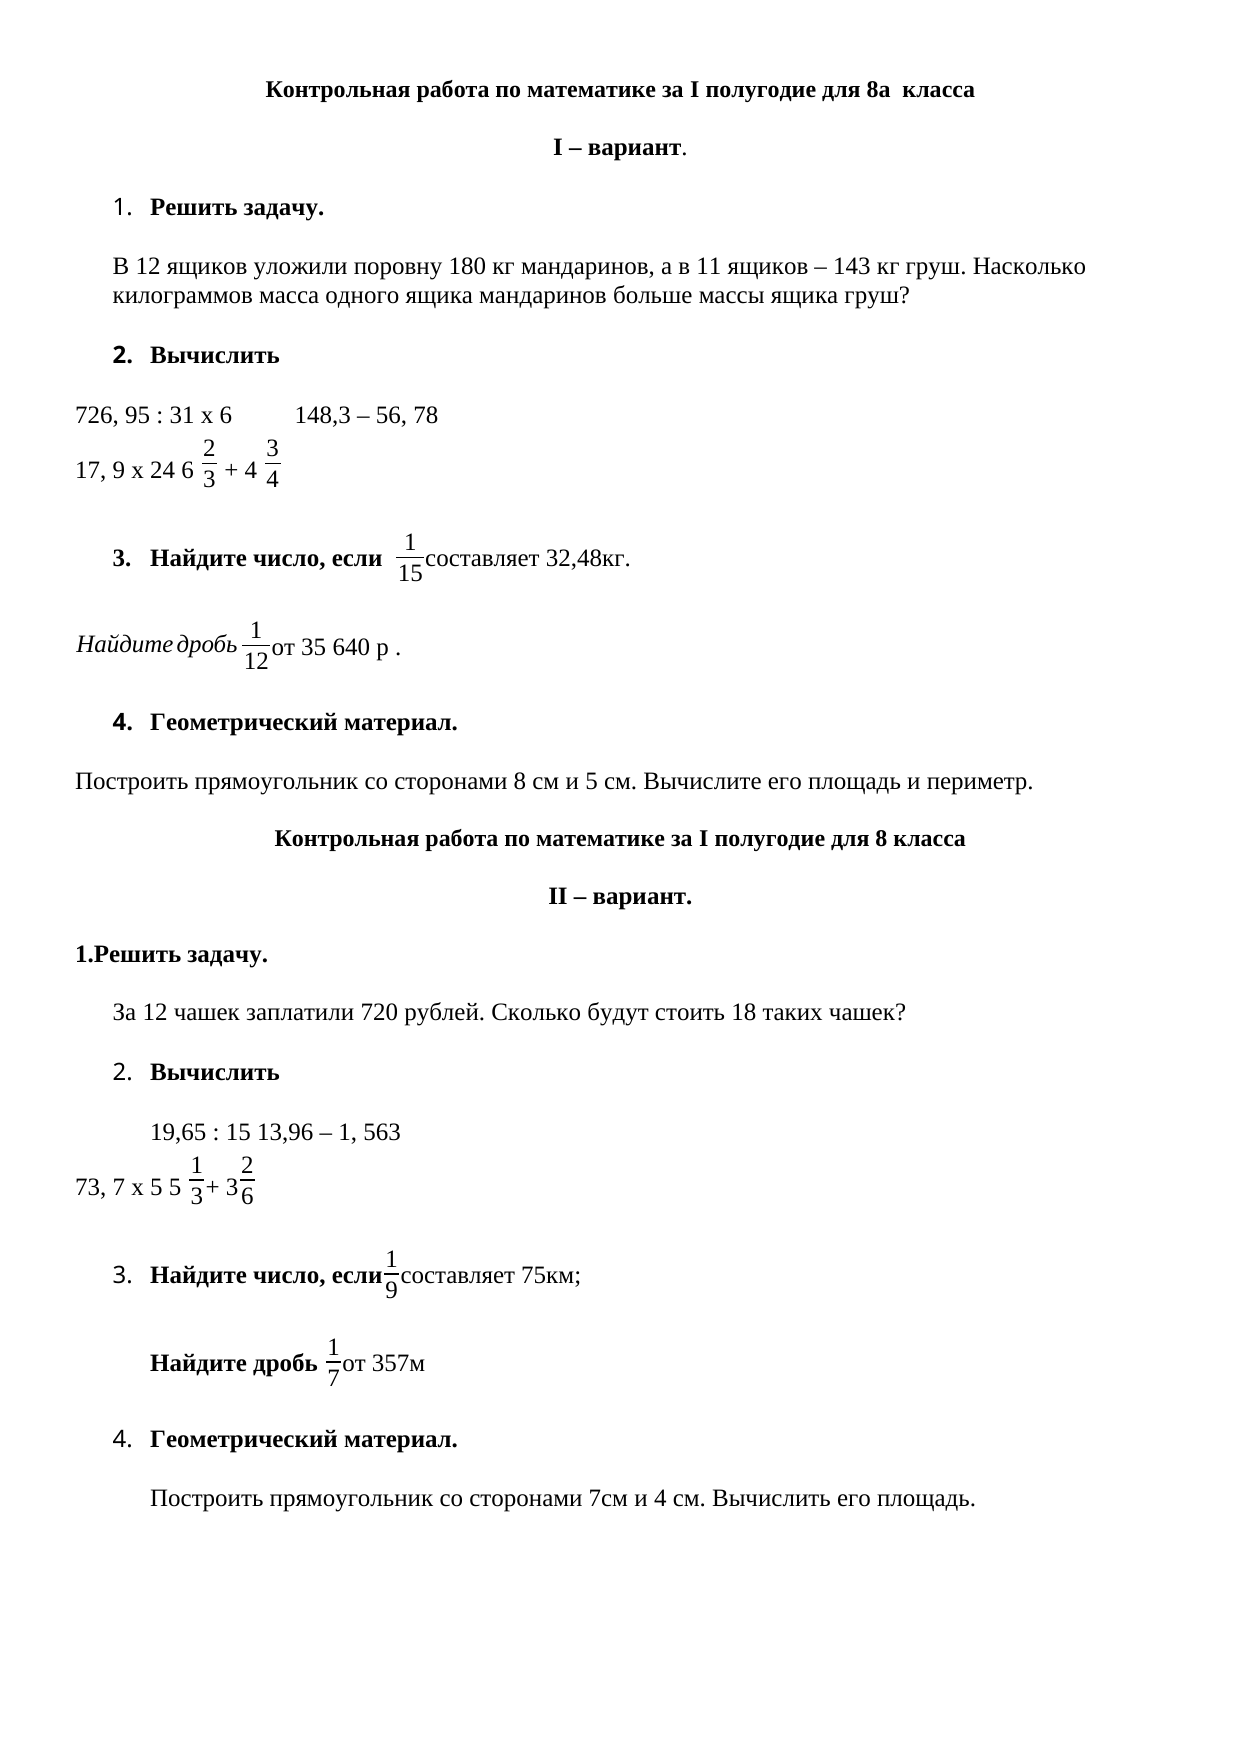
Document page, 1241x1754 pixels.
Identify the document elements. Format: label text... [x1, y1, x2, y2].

list Вычислить [112, 338, 1165, 371]
text 17, 9 х 24 6 + 4 [75, 429, 1165, 499]
text В 12 ящиков уложили поровну 180 кг мандаринов, а в 11 ящиков – 143 кг груш. Насколько килограммов масса одного ящика мандаринов больше массы ящика груш? [112, 251, 1165, 309]
text 726, 95 : 31 х 6 148,3 – 56, 78 [75, 400, 1165, 429]
text Найдите дробь от 357м [150, 1333, 1165, 1392]
list Найдите число, если составляет 32,48кг. [112, 528, 1165, 587]
text 73, 7 х 5 5 + 3 [75, 1145, 1165, 1216]
list Вычислить [112, 1055, 1165, 1087]
text Построить прямоугольник со сторонами 8 см и 5 см. Вычислите его площадь и периметр. [75, 766, 1165, 795]
list Найдите число, еслисоставляет 75км; [112, 1245, 1165, 1304]
list Решить задачу. [112, 190, 1165, 222]
text Построить прямоугольник со сторонами 7см и 4 см. Вычислить его площадь. [150, 1483, 1165, 1512]
list Геометрический материал. [112, 1421, 1165, 1454]
text 19,65 : 15 13,96 – 1, 563 [150, 1117, 1165, 1145]
text 1.Решить задачу. [75, 939, 1165, 968]
text За 12 чашек заплатили 720 рублей. Сколько будут стоить 18 таких чашек? [112, 997, 1165, 1026]
text I – вариант. [75, 132, 1165, 161]
text Контрольная работа по математике за I полугодие для 8а класса [75, 75, 1165, 103]
text II – вариант. [75, 881, 1165, 910]
list Геометрический материал. [112, 705, 1165, 737]
text Контрольная работа по математике за I полугодие для 8 класса [75, 824, 1165, 852]
text от 35 640 р . [75, 617, 1165, 676]
